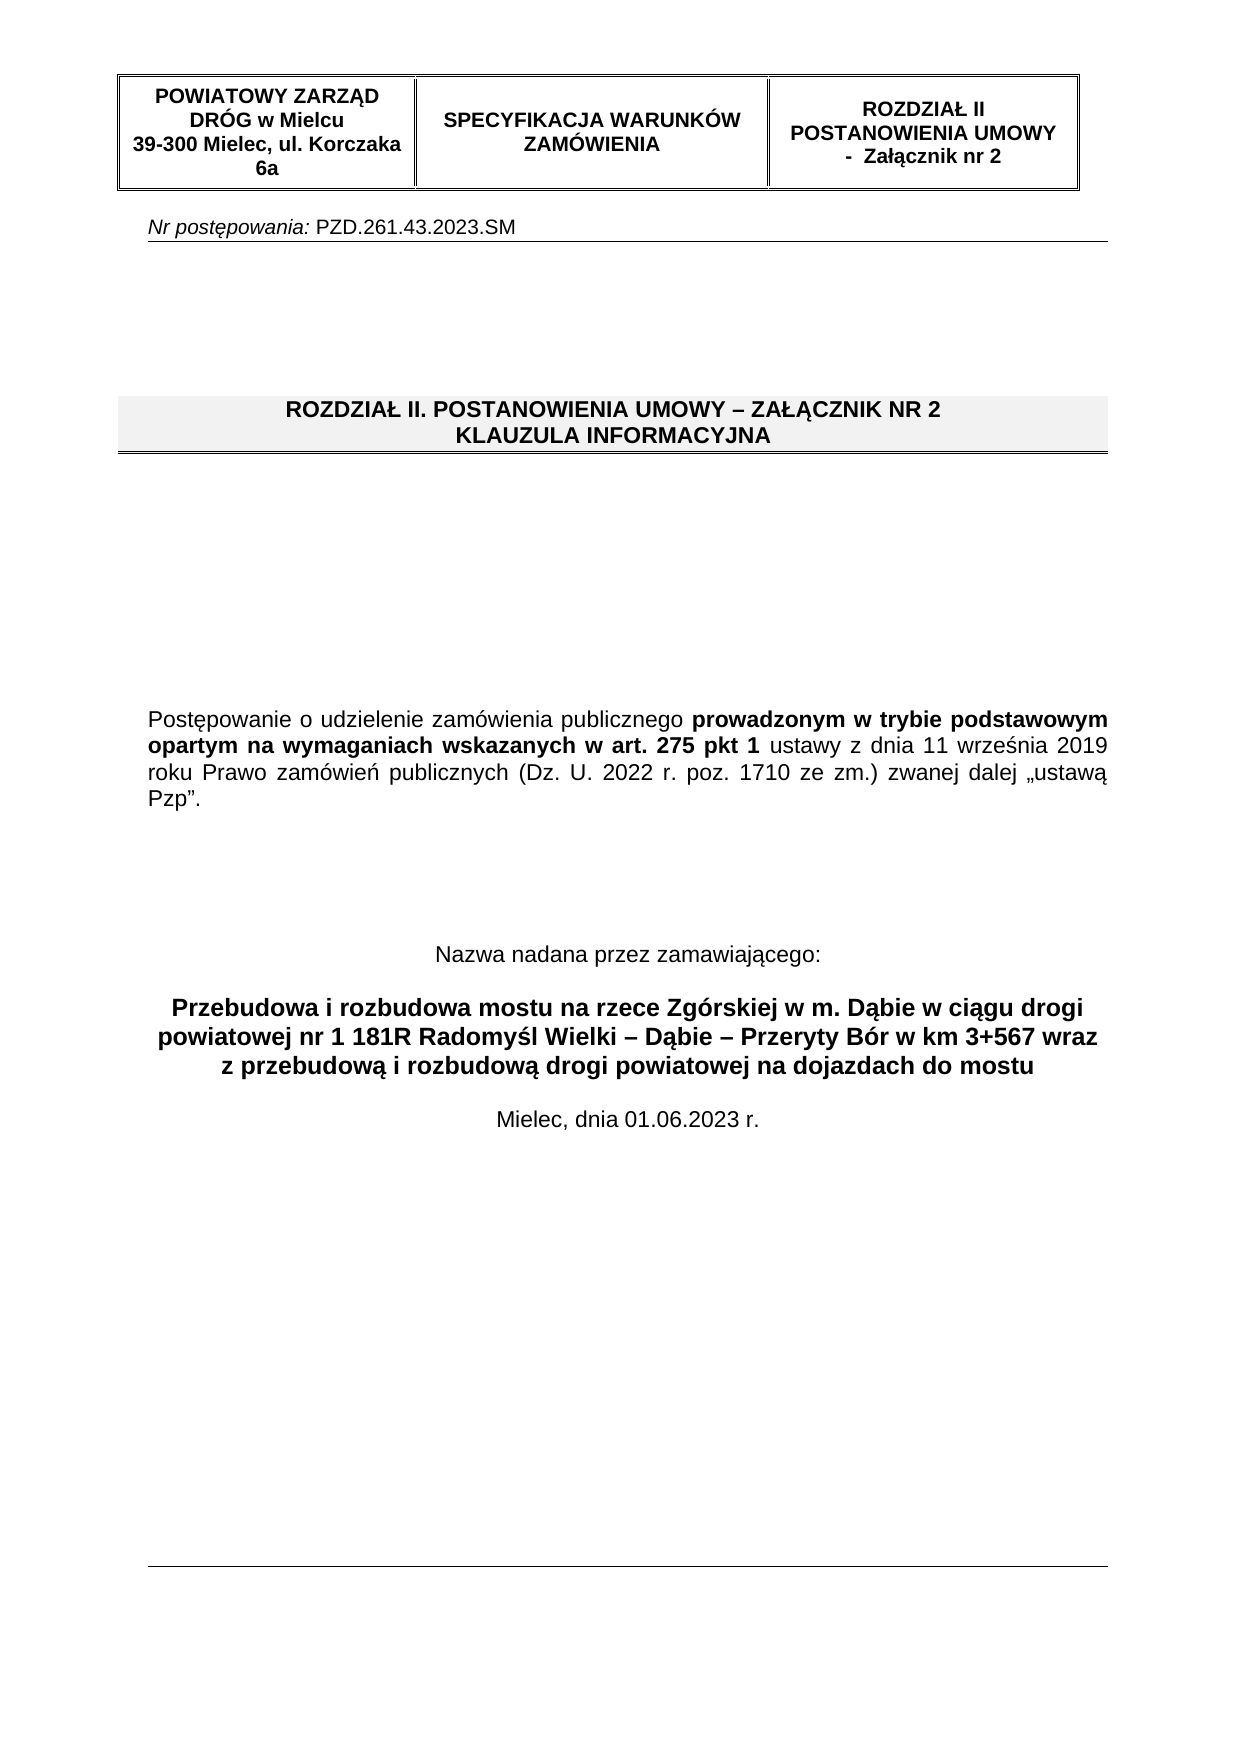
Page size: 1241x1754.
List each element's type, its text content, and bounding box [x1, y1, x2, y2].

text Nazwa nadana przez zamawiającego: [148, 941, 1108, 967]
text Mielec, dnia 01.06.2023 r. [148, 1106, 1108, 1132]
text KLAUZULA INFORMACYJNA [118, 422, 1108, 451]
text Przebudowa i rozbudowa mostu na rzece Zgórskiej w m. Dąbie w ciągu drogi powiatowej nr 1 181R Radomyśl Wielki – Dąbie – Przeryty Bór w km 3+567 wraz z przebudową i rozbudową drogi powiatowej na dojazdach do mostu [148, 993, 1108, 1079]
text Postępowanie o udzielenie zamówienia publicznego prowadzonym w trybie podstawowym opartym na wymaganiach wskazanych w art. 275 pkt 1 ustawy z dnia 11 września 2019 roku Prawo zamówień publicznych (Dz. U. 2022 r. poz. 1710 ze zm.) zwanej dalej „ustawą Pzp”. [148, 706, 1108, 811]
text ROZDZIAŁ II. POSTANOWIENIA UMOWY – ZAŁĄCZNIK NR 2 [118, 396, 1108, 422]
